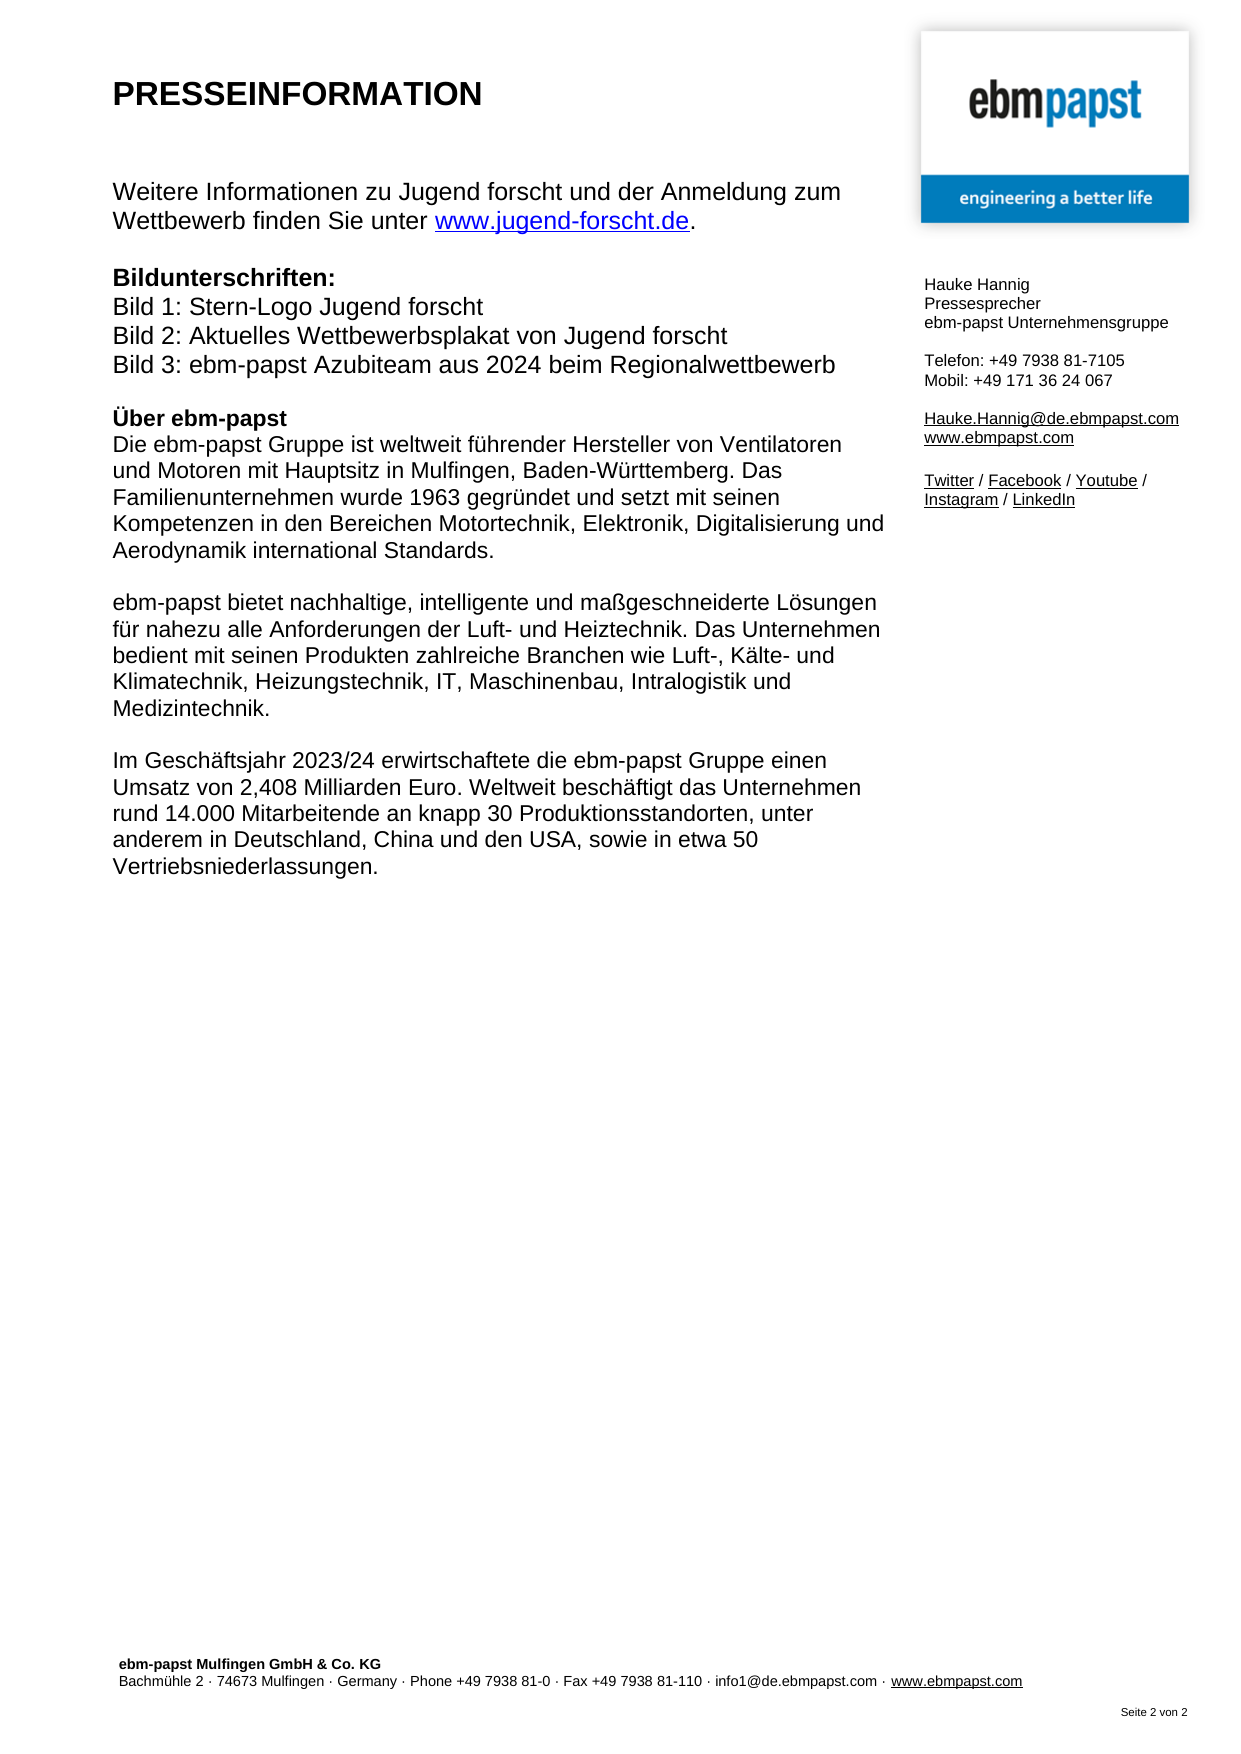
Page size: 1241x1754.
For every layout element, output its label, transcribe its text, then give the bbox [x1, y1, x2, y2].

text Über ebm-papst Die ebm-papst Gruppe ist weltweit führender Hersteller von Ventilatoren und Motoren mit Hauptsitz in Mulfingen, Baden-Württemberg. Das Familienunternehmen wurde 1963 gegründet und setzt mit seinen Kompetenzen in den Bereichen Motortechnik, Elektronik, Digitalisierung und Aerodynamik international Standards. [112, 405, 886, 563]
picture [902, 12, 1206, 237]
text Bild 2: Aktuelles Wettbewerbsplakat von Jugend forscht [112, 321, 886, 350]
text ebm-papst bietet nachhaltige, intelligente und maßgeschneiderte Lösungen für nahezu alle Anforderungen der Luft- und Heiztechnik. Das Unternehmen bedient mit seinen Produkten zahlreiche Branchen wie Luft-, Kälte- und Klimatechnik, Heizungstechnik, IT, Maschinenbau, Intralogistik und Medizintechnik. [112, 589, 886, 721]
text Bildunterschriften: [112, 263, 886, 292]
text Bild 1: Stern-Logo Jugend forscht [112, 292, 886, 321]
text Im Geschäftsjahr 2023/24 erwirtschaftete die ebm-papst Gruppe einen Umsatz von 2,408 Milliarden Euro. Weltweit beschäftigt das Unternehmen rund 14.000 Mitarbeitende an knapp 30 Produktionsstandorten, unter anderem in Deutschland, China und den USA, sowie in etwa 50 Vertriebsniederlassungen. [112, 747, 886, 879]
text Weitere Informationen zu Jugend forscht und der Anmeldung zum Wettbewerb finden Sie unter www.jugend-forscht.de. [112, 177, 886, 235]
text Bild 3: ebm-papst Azubiteam aus 2024 beim Regionalwettbewerb [112, 350, 886, 378]
